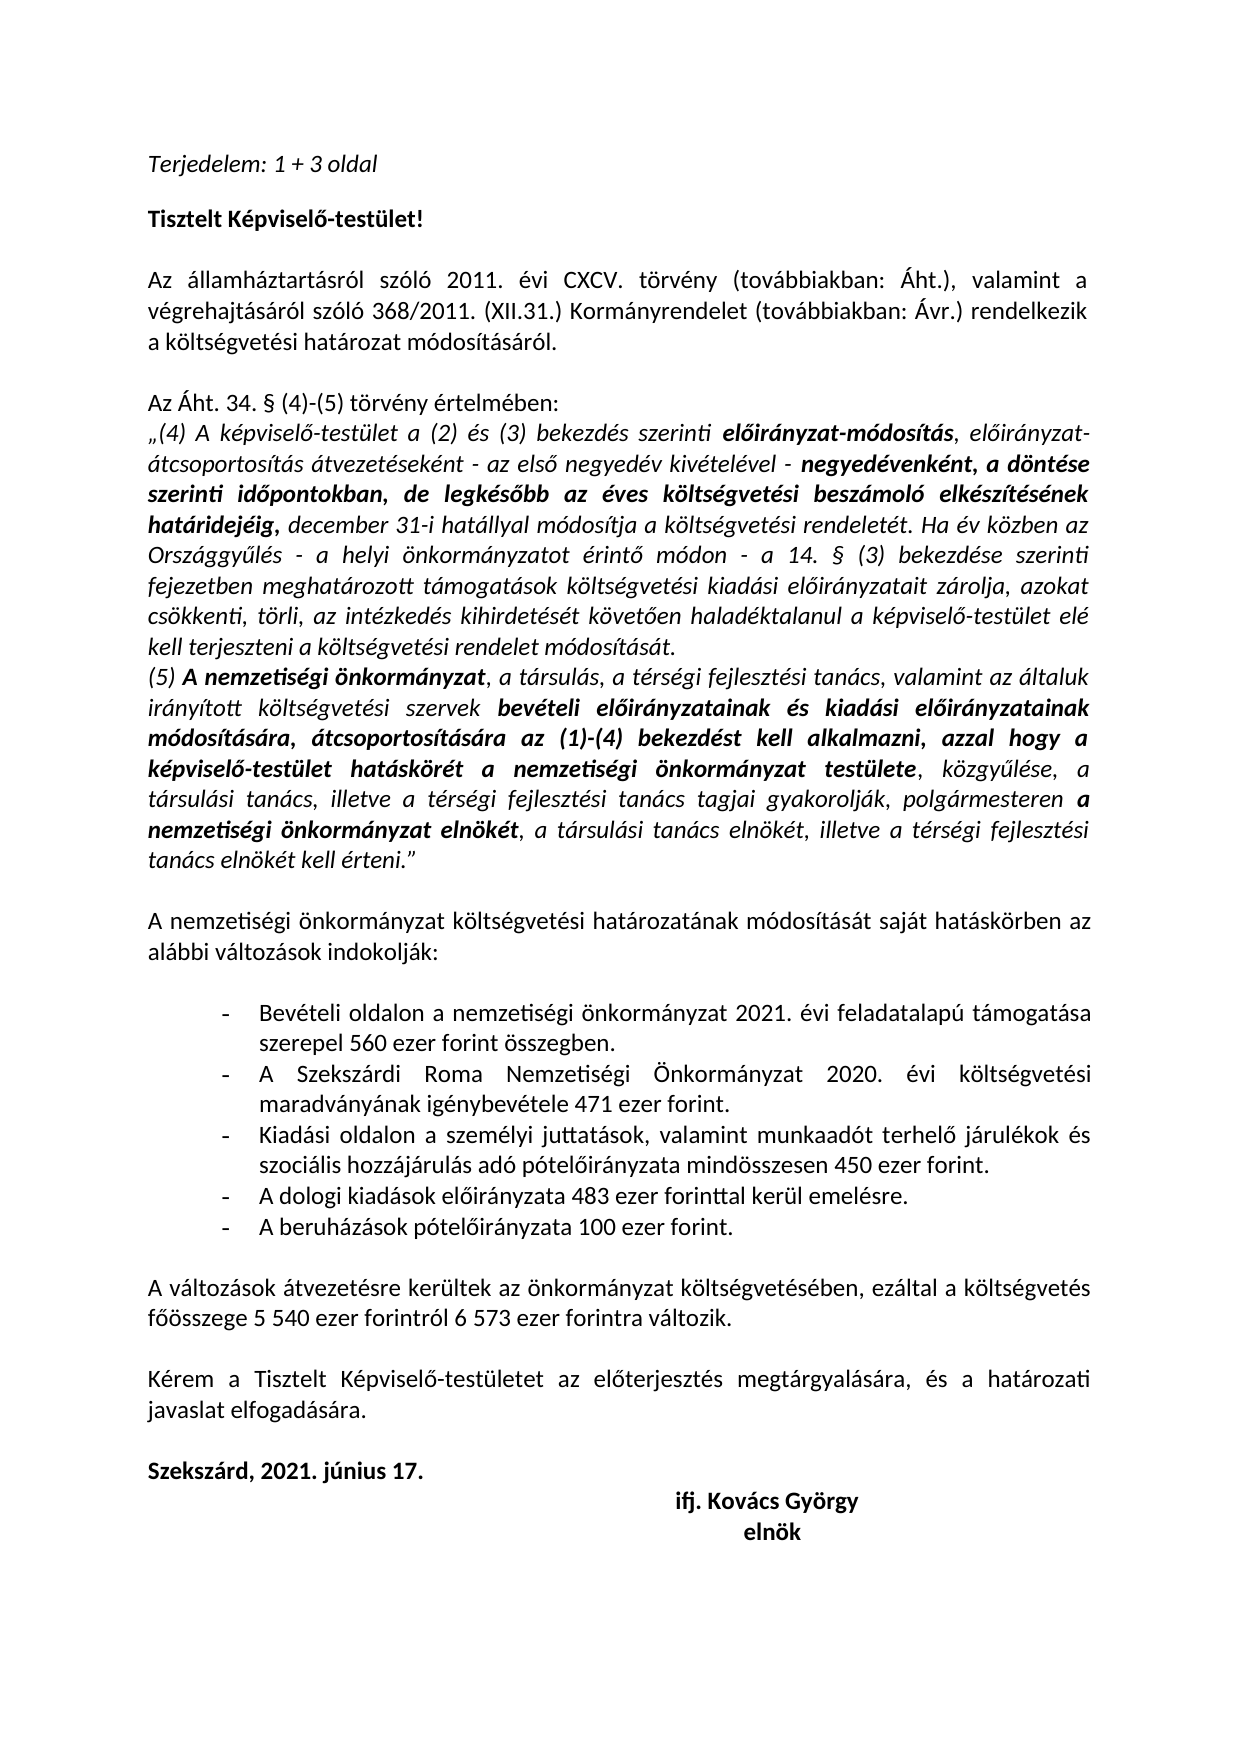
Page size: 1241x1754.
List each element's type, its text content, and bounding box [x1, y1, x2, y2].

text (5) A nemzetiségi önkormányzat, a társulás, a térségi fejlesztési tanács, valamint az általuk irányított költségvetési szervek bevételi előirányzatainak és kiadási előirányzatainak módosítására, átcsoportosítására az (1)-(4) bekezdést kell alkalmazni, azzal hogy a képviselő-testület hatáskörét a nemzetiségi önkormányzat testülete, közgyűlése, a társulási tanács, illetve a térségi fejlesztési tanács tagjai gyakorolják, polgármesteren a nemzetiségi önkormányzat elnökét, a társulási tanács elnökét, illetve a térségi fejlesztési tanács elnökét kell érteni.” [148, 661, 1092, 875]
text „(4) A képviselő-testület a (2) és (3) bekezdés szerinti előirányzat-módosítás, előirányzat-átcsoportosítás átvezetéseként - az első negyedév kivételével - negyedévenként, a döntése szerinti időpontokban, de legkésőbb az éves költségvetési beszámoló elkészítésének határidejéig, december 31-i hatállyal módosítja a költségvetési rendeletét. Ha év közben az Országgyűlés - a helyi önkormányzatot érintő módon - a 14. § (3) bekezdése szerinti fejezetben meghatározott támogatások költségvetési kiadási előirányzatait zárolja, azokat csökkenti, törli, az intézkedés kihirdetését követően haladéktalanul a képviselő-testület elé kell terjeszteni a költségvetési rendelet módosítását. [148, 417, 1092, 661]
text Az Áht. 34. § (4)-(5) törvény értelmében: [148, 387, 1092, 417]
list Bevételi oldalon a nemzetiségi önkormányzat 2021. évi feladatalapú támogatása szerepel 560 ezer forint összegben. [221, 997, 1092, 1058]
list A dologi kiadások előirányzata 483 ezer forinttal kerül emelésre. [221, 1180, 1092, 1211]
text Kérem a Tisztelt Képviselő-testületet az előterjesztés megtárgyalására, és a határozati javaslat elfogadására. [148, 1363, 1092, 1424]
list A beruházások pótelőirányzata 100 ezer forint. [221, 1211, 1092, 1241]
list A Szekszárdi Roma Nemzetiségi Önkormányzat 2020. évi költségvetési maradványának igénybevétele 471 ezer forint. [221, 1058, 1092, 1119]
text Az államháztartásról szóló 2011. évi CXCV. törvény (továbbiakban: Áht.), valamint a végrehajtásáról szóló 368/2011. (XII.31.) Kormányrendelet (továbbiakban: Ávr.) rendelkezik a költségvetési határozat módosításáról. [148, 264, 1088, 356]
text elnök [664, 1516, 1092, 1546]
text Szekszárd, 2021. június 17. [148, 1455, 1092, 1485]
text ifj. Kovács György [590, 1485, 1092, 1516]
text Tisztelt Képviselő-testület! [148, 203, 1092, 234]
text Terjedelem: 1 + 3 oldal [148, 148, 1092, 178]
text A változások átvezetésre kerültek az önkormányzat költségvetésében, ezáltal a költségvetés főösszege 5 540 ezer forintról 6 573 ezer forintra változik. [148, 1272, 1092, 1333]
list Kiadási oldalon a személyi juttatások, valamint munkaadót terhelő járulékok és szociális hozzájárulás adó pótelőirányzata mindösszesen 450 ezer forint. [221, 1119, 1092, 1180]
text A nemzetiségi önkormányzat költségvetési határozatának módosítását saját hatáskörben az alábbi változások indokolják: [148, 906, 1092, 967]
